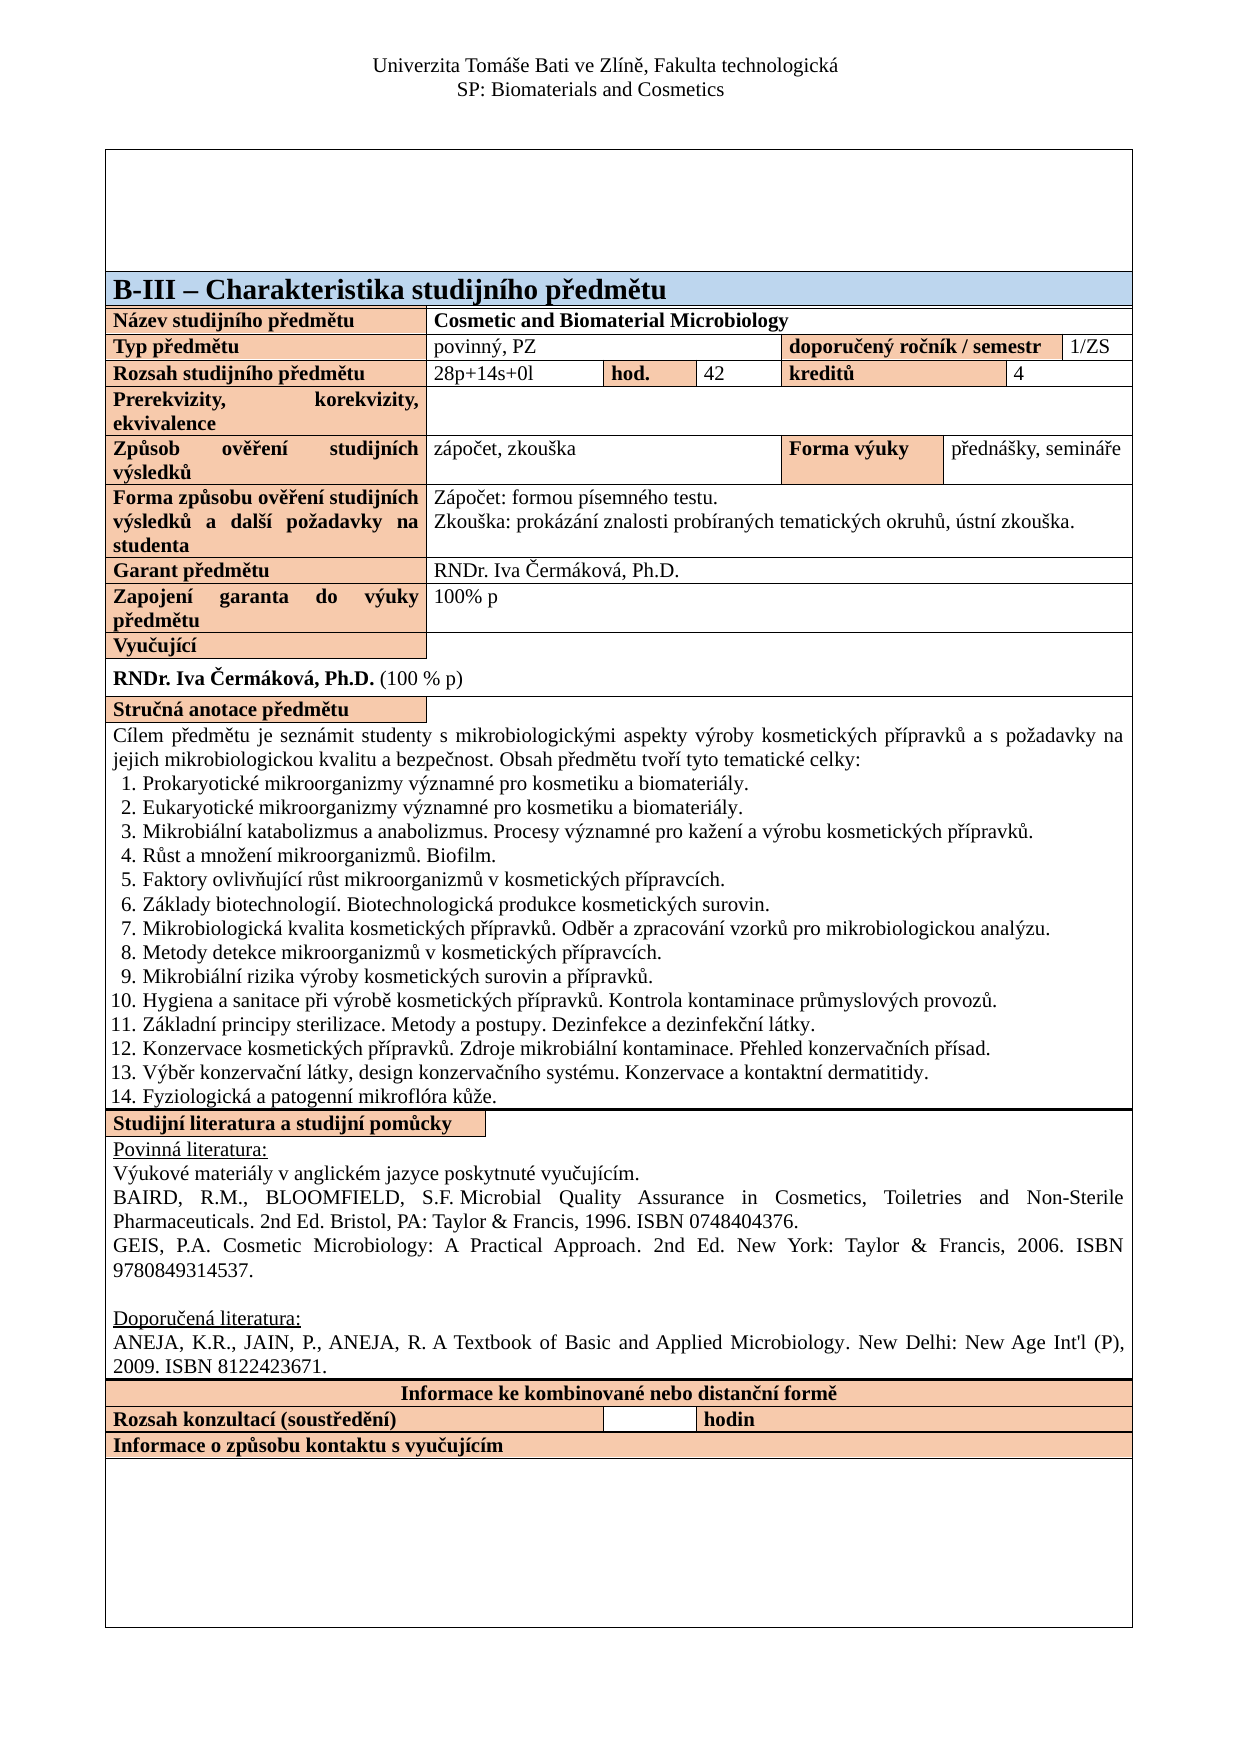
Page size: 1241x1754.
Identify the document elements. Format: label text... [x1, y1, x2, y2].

table_cell Cílem předmětu je seznámit studenty s mikrobiologickými aspekty výroby kosmetických přípravků a s požadavky na jejich mikrobiologickou kvalitu a bezpečnost. Obsah předmětu tvoří tyto tematické celky: Prokaryotické mikroorganizmy významné pro kosmetiku a biomateriály. Eukaryotické mikroorganizmy významné pro kosmetiku a biomateriály. Mikrobiální katabolizmus a anabolizmus. Procesy významné pro kažení a výrobu kosmetických přípravků. Růst a množení mikroorganizmů. Biofilm. Faktory ovlivňující růst mikroorganizmů v kosmetických přípravcích. Základy biotechnologií. Biotechnologická produkce kosmetických surovin. Mikrobiologická kvalita kosmetických přípravků. Odběr a zpracování vzorků pro mikrobiologickou analýzu. Metody detekce mikroorganizmů v kosmetických přípravcích. Mikrobiální rizika výroby kosmetických surovin a přípravků. Hygiena a sanitace při výrobě kosmetických přípravků. Kontrola kontaminace průmyslových provozů. Základní principy sterilizace. Metody a postupy. Dezinfekce a dezinfekční látky. Konzervace kosmetických přípravků. Zdroje mikrobiální kontaminace. Přehled konzervačních přísad. Výběr konzervační látky, design konzervačního systému. Konzervace a kontaktní dermatitidy. Fyziologická a patogenní mikroflóra kůže. [106, 722, 1132, 1108]
table_cell 42 [697, 361, 781, 386]
table_cell [106, 1459, 1132, 1627]
table_cell Zapojení garanta do výuky předmětu [106, 584, 426, 632]
table_cell Zápočet: formou písemného testu. Zkouška: prokázání znalosti probíraných tematických okruhů, ústní zkouška. [427, 485, 1132, 557]
table_cell [486, 1111, 1132, 1136]
table_cell 1/ZS [1063, 335, 1132, 359]
table_cell RNDr. Iva Čermáková, Ph.D. (100 % p) [106, 658, 1132, 696]
table_cell Forma způsobu ověření studijních výsledků a další požadavky na studenta [106, 485, 426, 557]
table_cell povinný, PZ [427, 335, 781, 359]
table_cell 4 [1007, 361, 1132, 386]
table_cell Typ předmětu [106, 335, 426, 359]
table_cell [427, 633, 1132, 658]
table_cell Studijní literatura a studijní pomůcky [106, 1111, 485, 1136]
table_cell Stručná anotace předmětu [106, 697, 426, 722]
table_cell 28p+14s+0l [427, 361, 603, 386]
table_cell Způsob ověření studijních výsledků [106, 436, 426, 484]
table_cell B-III – Charakteristika studijního předmětu [106, 272, 1132, 305]
table_cell 100% p [427, 584, 1132, 632]
table_cell RNDr. Iva Čermáková, Ph.D. [427, 558, 1132, 583]
table_cell Rozsah konzultací (soustředění) [106, 1407, 603, 1431]
table_cell Vyučující [106, 633, 426, 658]
table_cell [106, 150, 1132, 271]
table_cell [427, 697, 1132, 722]
table_cell přednášky, semináře [944, 436, 1132, 484]
table_cell Prerekvizity, korekvizity, ekvivalence [106, 387, 426, 435]
table_cell Cosmetic and Biomaterial Microbiology [427, 309, 1132, 333]
table_cell Název studijního předmětu [106, 309, 426, 333]
table_cell Povinná literatura: Výukové materiály v anglickém jazyce poskytnuté vyučujícím. BAIRD, R.M., BLOOMFIELD, S.F. Microbial Quality Assurance in Cosmetics, Toiletries and Non-Sterile Pharmaceuticals. 2nd Ed. Bristol, PA: Taylor & Francis, 1996. ISBN 0748404376. GEIS, P.A. Cosmetic Microbiology: A Practical Approach. 2nd Ed. New York: Taylor & Francis, 2006. ISBN 9780849314537. Doporučená literatura: ANEJA, K.R., JAIN, P., ANEJA, R. A Textbook of Basic and Applied Microbiology. New Delhi: New Age Int'l (P), 2009. ISBN 8122423671. [106, 1136, 1132, 1378]
table_cell Informace ke kombinované nebo distanční formě [106, 1381, 1132, 1406]
table_cell [427, 387, 1132, 435]
table_cell doporučený ročník / semestr [782, 335, 1062, 359]
table_cell Forma výuky [782, 436, 943, 484]
table_cell Informace o způsobu kontaktu s vyučujícím [106, 1433, 1132, 1457]
table_cell [604, 1407, 696, 1431]
table_cell hodin [697, 1407, 1132, 1431]
table_cell kreditů [782, 361, 1006, 386]
table_cell hod. [604, 361, 696, 386]
table_cell Garant předmětu [106, 558, 426, 583]
table_cell zápočet, zkouška [427, 436, 781, 484]
table_cell Rozsah studijního předmětu [106, 361, 426, 386]
